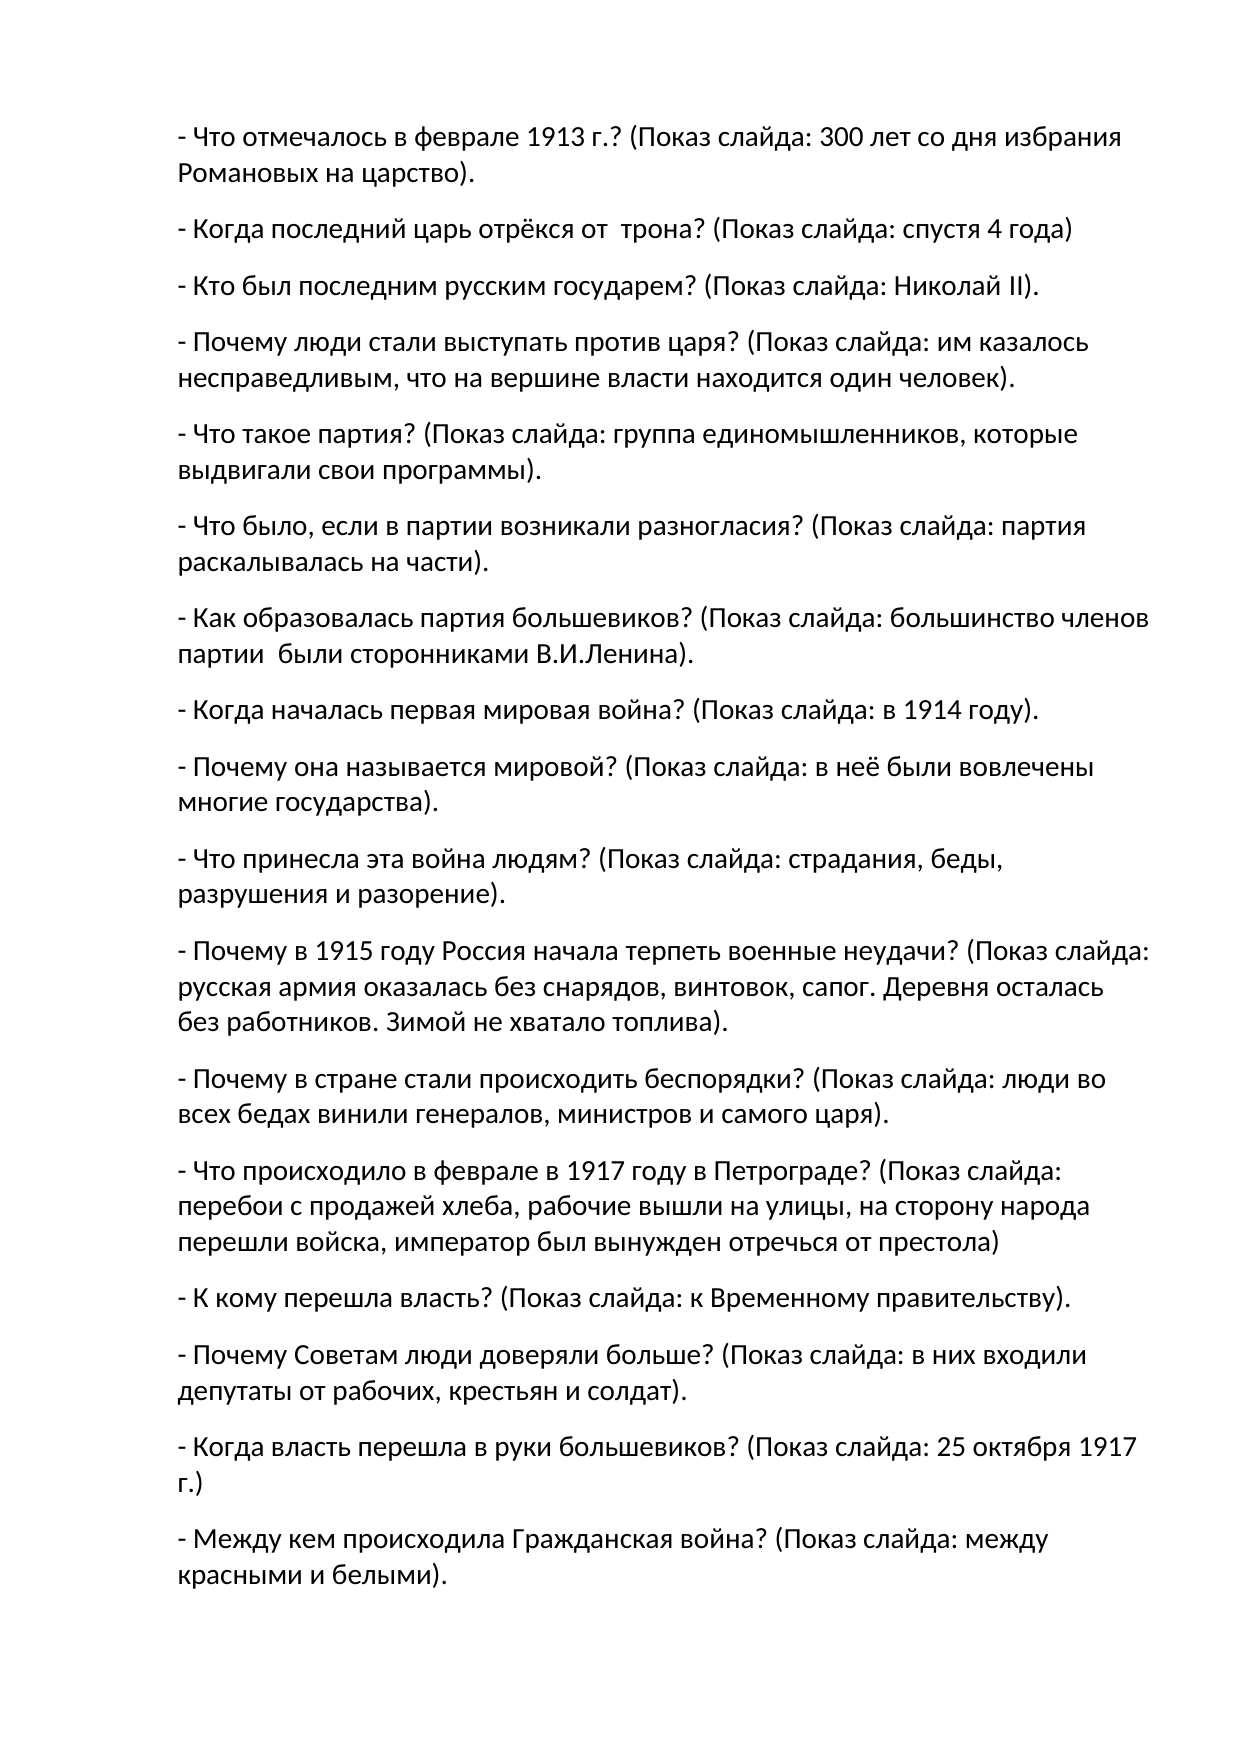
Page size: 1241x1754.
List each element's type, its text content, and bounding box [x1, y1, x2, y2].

text - Почему люди стали выступать против царя? (Показ слайда: им казалось несправедливым, что на вершине власти находится один человек). [177, 323, 1152, 394]
text - Почему Советам люди доверяли больше? (Показ слайда: в них входили депутаты от рабочих, крестьян и солдат). [177, 1336, 1152, 1407]
text - Что было, если в партии возникали разногласия? (Показ слайда: партия раскалывалась на части). [177, 507, 1152, 578]
text - Когда власть перешла в руки большевиков? (Показ слайда: 25 октября 1917 г.) [177, 1428, 1152, 1499]
text - Что отмечалось в феврале .? (Показ слайда: 300 лет со дня избрания Романовых на царство). [177, 118, 1152, 189]
text - Когда началась первая мировая война? (Показ слайда: в 1914 году). [177, 691, 1152, 727]
text - Что такое партия? (Показ слайда: группа единомышленников, которые выдвигали свои программы). [177, 415, 1152, 486]
text - Между кем происходила Гражданская война? (Показ слайда: между красными и белыми). [177, 1520, 1152, 1591]
text - Почему в стране стали происходить беспорядки? (Показ слайда: люди во всех бедах винили генералов, министров и самого царя). [177, 1060, 1152, 1131]
text - Почему в 1915 году Россия начала терпеть военные неудачи? (Показ слайда: русская армия оказалась без снарядов, винтовок, сапог. Деревня осталась без работников. Зимой не хватало топлива). [177, 932, 1152, 1039]
text - Почему она называется мировой? (Показ слайда: в неё были вовлечены многие государства). [177, 748, 1152, 819]
text - Что происходило в феврале в 1917 году в Петрограде? (Показ слайда: перебои с продажей хлеба, рабочие вышли на улицы, на сторону народа перешли войска, император был вынужден отречься от престола) [177, 1152, 1152, 1259]
text - К кому перешла власть? (Показ слайда: к Временному правительству). [177, 1279, 1152, 1315]
text - Кто был последним русским государем? (Показ слайда: Николай II). [177, 267, 1152, 302]
text - Что принесла эта война людям? (Показ слайда: страдания, беды, разрушения и разорение). [177, 840, 1152, 911]
text - Когда последний царь отрёкся от трона? (Показ слайда: спустя 4 года) [177, 210, 1152, 246]
text - Как образовалась партия большевиков? (Показ слайда: большинство членов партии были сторонниками В.И.Ленина). [177, 599, 1152, 671]
